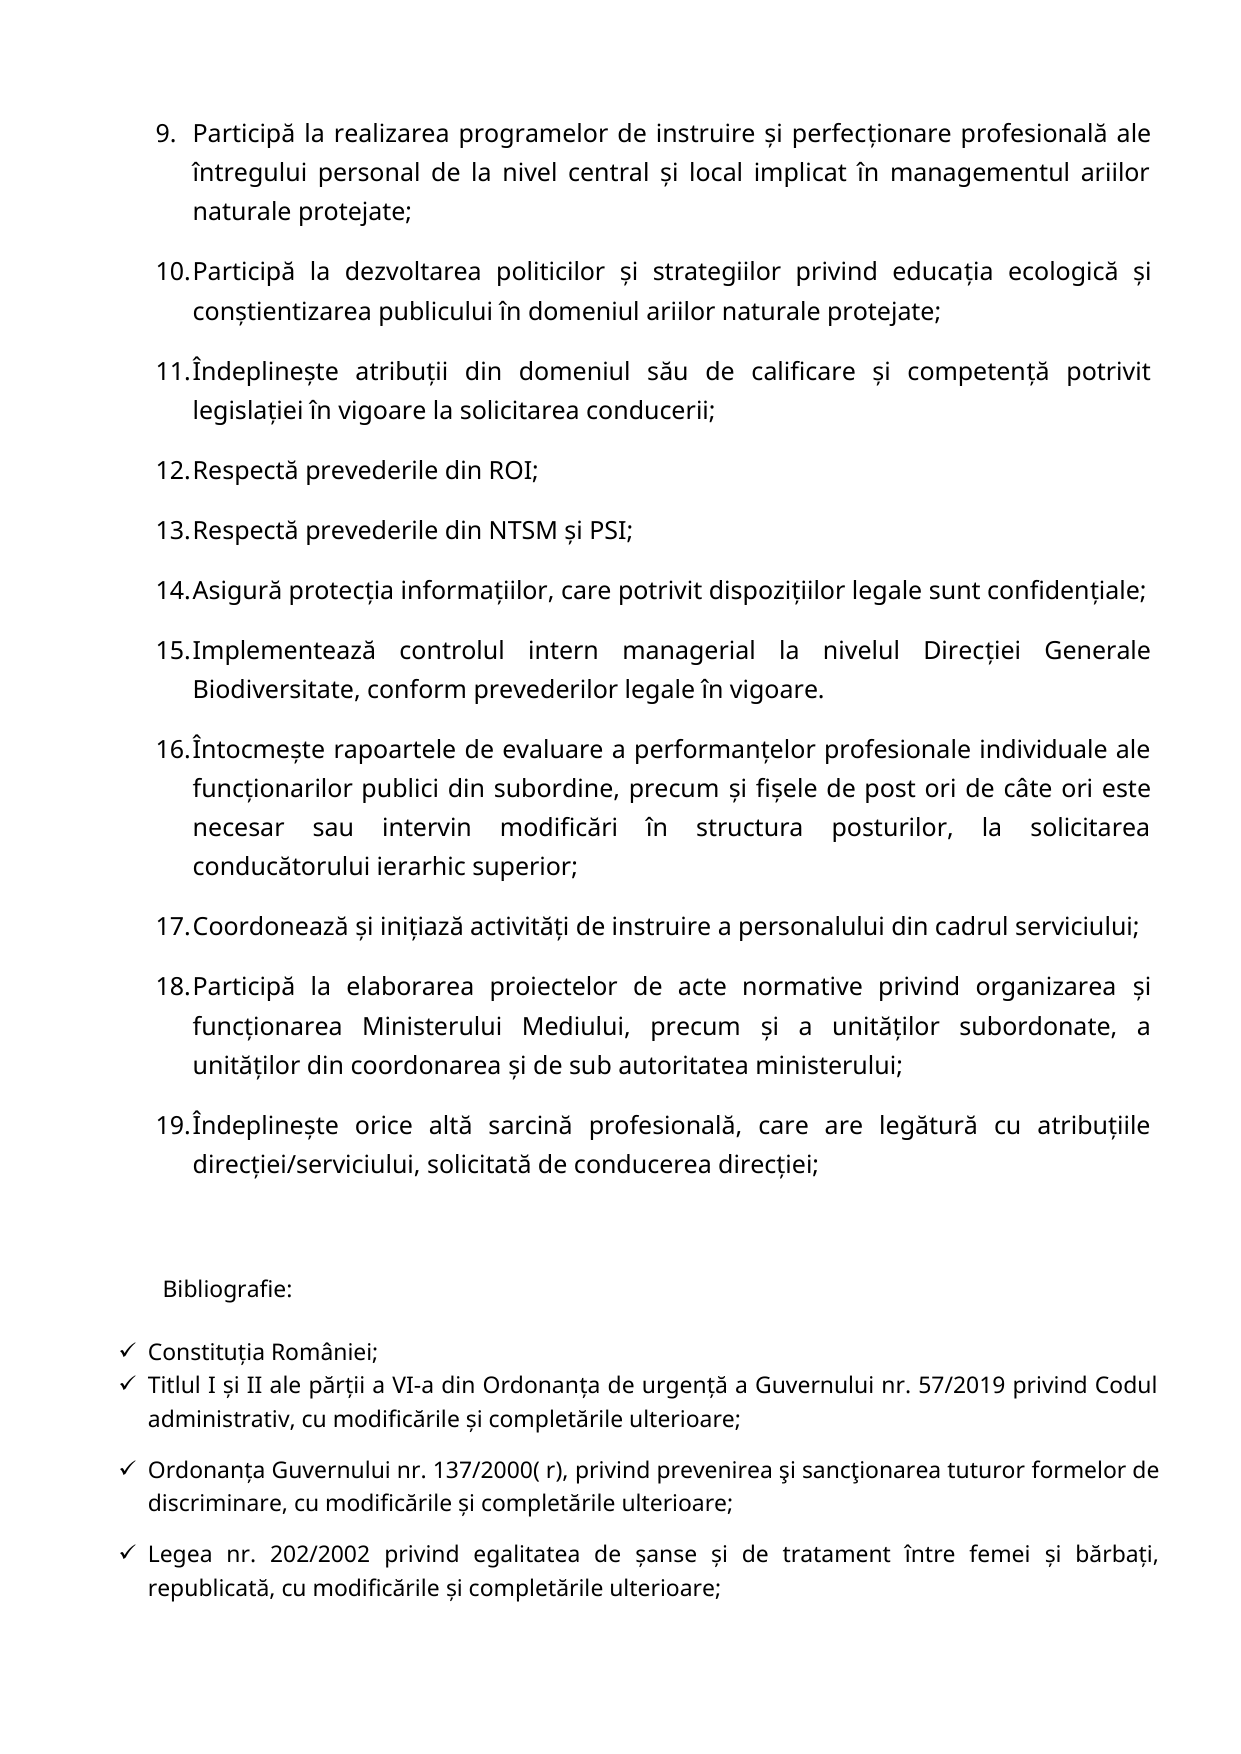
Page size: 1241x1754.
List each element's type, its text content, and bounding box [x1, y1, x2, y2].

list Implementează controlul intern managerial la nivelul Direcției Generale Biodiversitate, conform prevederilor legale în vigoare. [155, 632, 1152, 706]
list Constituția României; [118, 1336, 1159, 1367]
list Îndeplinește atribuții din domeniul său de calificare și competență potrivit legislației în vigoare la solicitarea conducerii; [155, 353, 1152, 426]
list Legea nr. 202/2002 privind egalitatea de şanse şi de tratament între femei şi bărbaţi, republicată, cu modificările şi completările ulterioare; [118, 1538, 1159, 1603]
list Respectă prevederile din NTSM și PSI; [155, 512, 1152, 546]
list Participă la elaborarea proiectelor de acte normative privind organizarea şi funcţionarea Ministerului Mediului, precum şi a unităţilor subordonate, a unităţilor din coordonarea şi de sub autoritatea ministerului; [155, 969, 1152, 1081]
list Ordonanța Guvernului nr. 137/2000( r), privind prevenirea şi sancţionarea tuturor formelor de discriminare, cu modificările și completările ulterioare; [118, 1454, 1159, 1519]
list Participă la realizarea programelor de instruire și perfecționare profesională ale întregului personal de la nivel central și local implicat în managementul ariilor naturale protejate; [155, 116, 1152, 228]
list Întocmește rapoartele de evaluare a performanţelor profesionale individuale ale funcţionarilor publici din subordine, precum şi fişele de post ori de câte ori este necesar sau intervin modificări în structura posturilor, la solicitarea conducătorului ierarhic superior; [155, 732, 1152, 883]
list Coordonează și iniţiază activităţi de instruire a personalului din cadrul serviciului; [155, 909, 1152, 943]
list Participă la dezvoltarea politicilor și strategiilor privind educația ecologică și conștientizarea publicului în domeniul ariilor naturale protejate; [155, 254, 1152, 327]
list Asigură protecția informațiilor, care potrivit dispozițiilor legale sunt confidențiale; [155, 572, 1152, 606]
text Bibliografie: [118, 1273, 1145, 1304]
list Titlul I și II ale părții a VI-a din Ordonanța de urgență a Guvernului nr. 57/2019 privind Codul administrativ, cu modificările și completările ulterioare; [118, 1369, 1159, 1434]
list Respectă prevederile din ROI; [155, 452, 1152, 486]
list Îndeplineşte orice altă sarcină profesională, care are legătură cu atribuţiile direcţiei/serviciului, solicitată de conducerea direcţiei; [155, 1107, 1152, 1181]
